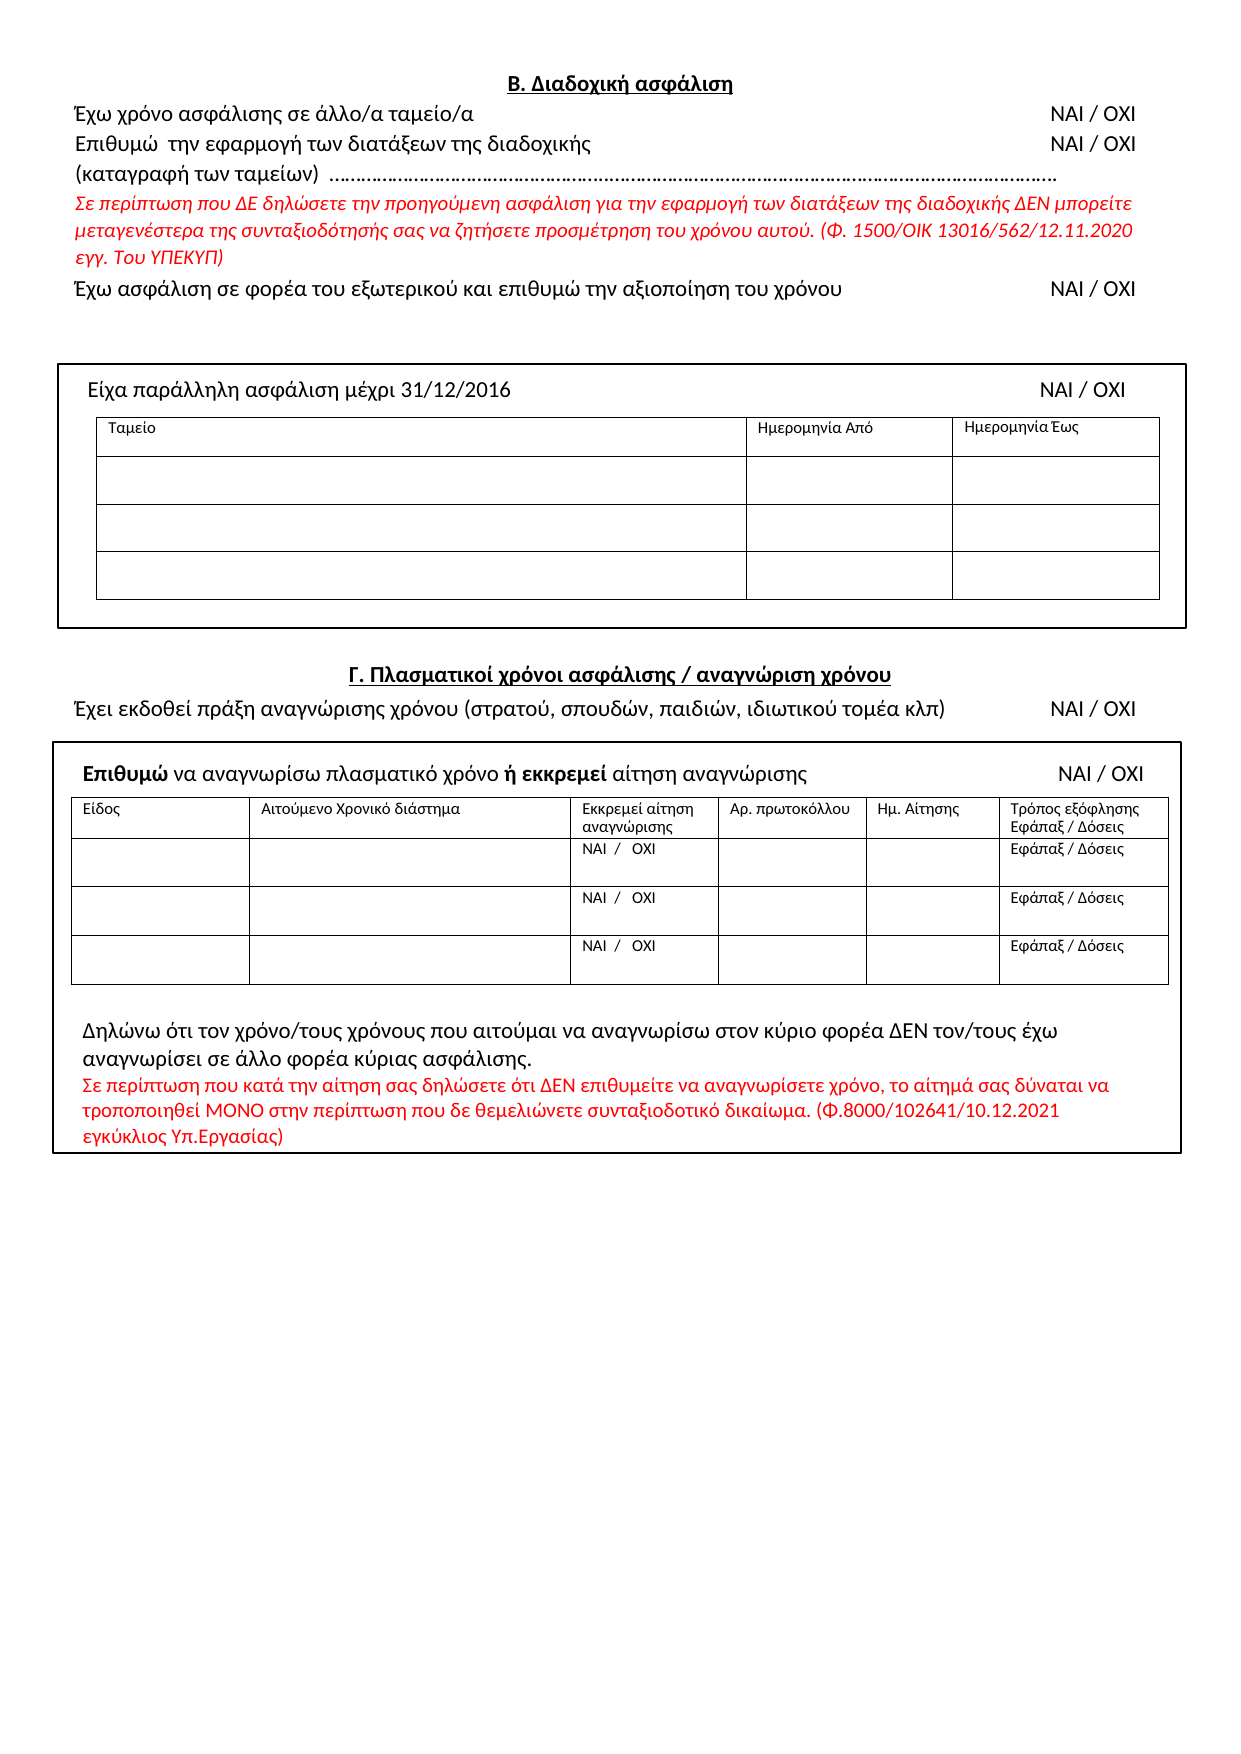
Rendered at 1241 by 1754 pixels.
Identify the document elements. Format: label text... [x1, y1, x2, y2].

table_header Εκκρεμεί αίτηση αναγνώρισης [571, 798, 718, 838]
text Επιθυμώ την εφαρμογή των διατάξεων της διαδοχικής ΝΑΙ / ΟΧΙ (καταγραφή των ταμείων) ……………………………………………..…………………………………………………………………………. [75, 129, 1136, 187]
table_cell [953, 457, 1159, 503]
table_cell [867, 839, 999, 886]
text Έχει εκδοθεί πράξη αναγνώρισης χρόνου (στρατού, σπουδών, παιδιών, ιδιωτικού τομέα κλπ) ΝΑΙ / ΟΧΙ [75, 694, 1194, 723]
table_cell [867, 887, 999, 934]
table_cell [719, 839, 866, 886]
table_cell [867, 936, 999, 984]
text Έχω ασφάλιση σε φορέα του εξωτερικού και επιθυμώ την αξιοποίηση του χρόνου ΝΑΙ / ΟΧΙ [75, 274, 1194, 302]
table_cell Εφάπαξ / Δόσεις [1000, 887, 1168, 934]
table_cell [250, 839, 570, 886]
table_cell [747, 552, 952, 599]
table_cell [97, 457, 746, 503]
text Έχω χρόνο ασφάλισης σε άλλο/α ταμείο/α ΝΑΙ / ΟΧΙ [75, 99, 1194, 127]
table_cell ΝΑΙ / ΟΧΙ [571, 936, 718, 984]
table_cell Εφάπαξ / Δόσεις [1000, 936, 1168, 984]
table_cell [953, 552, 1159, 599]
table_cell [250, 936, 570, 984]
table_cell ΝΑΙ / ΟΧΙ [571, 839, 718, 886]
subtitle Β. Διαδοχική ασφάλιση [507, 69, 1194, 97]
table_cell [250, 887, 570, 934]
text Σε περίπτωση που ΔΕ δηλώσετε την προηγούμενη ασφάλιση για την εφαρμογή των διατάξεων της διαδοχικής ΔΕΝ μπορείτε μεταγενέστερα της συνταξιοδότησής σας να ζητήσετε προσμέτρηση του χρόνου αυτού. (Φ. 1500/ΟΙΚ 13016/562/12.11.2020 εγγ. Του ΥΠΕΚΥΠ) [75, 190, 1134, 270]
table_header Είδος [72, 798, 249, 838]
table_cell [97, 552, 746, 599]
table_cell [747, 505, 952, 551]
table_header Ημερομηνία Από [747, 418, 952, 456]
table_header Αιτούμενο Χρονικό διάστημα [250, 798, 570, 838]
table_header Αρ. πρωτοκόλλου [719, 798, 866, 838]
table_cell [719, 887, 866, 934]
table_cell [97, 505, 746, 551]
table_cell [719, 936, 866, 984]
subtitle Γ. Πλασματικοί χρόνοι ασφάλισης / αναγνώριση χρόνου [52, 661, 1188, 689]
table_cell [747, 457, 952, 503]
table_cell [72, 936, 249, 984]
table_header Τρόπος εξόφλησης Εφάπαξ / Δόσεις [1000, 798, 1168, 838]
table_cell [72, 839, 249, 886]
table_cell [72, 887, 249, 934]
table_header Ταμείο [97, 418, 746, 456]
table_cell Εφάπαξ / Δόσεις [1000, 839, 1168, 886]
table_header Ημ. Αίτησης [867, 798, 999, 838]
table_cell ΝΑΙ / ΟΧΙ [571, 887, 718, 934]
table_header Ημερομηνία Έως [953, 418, 1159, 456]
table_cell [953, 505, 1159, 551]
